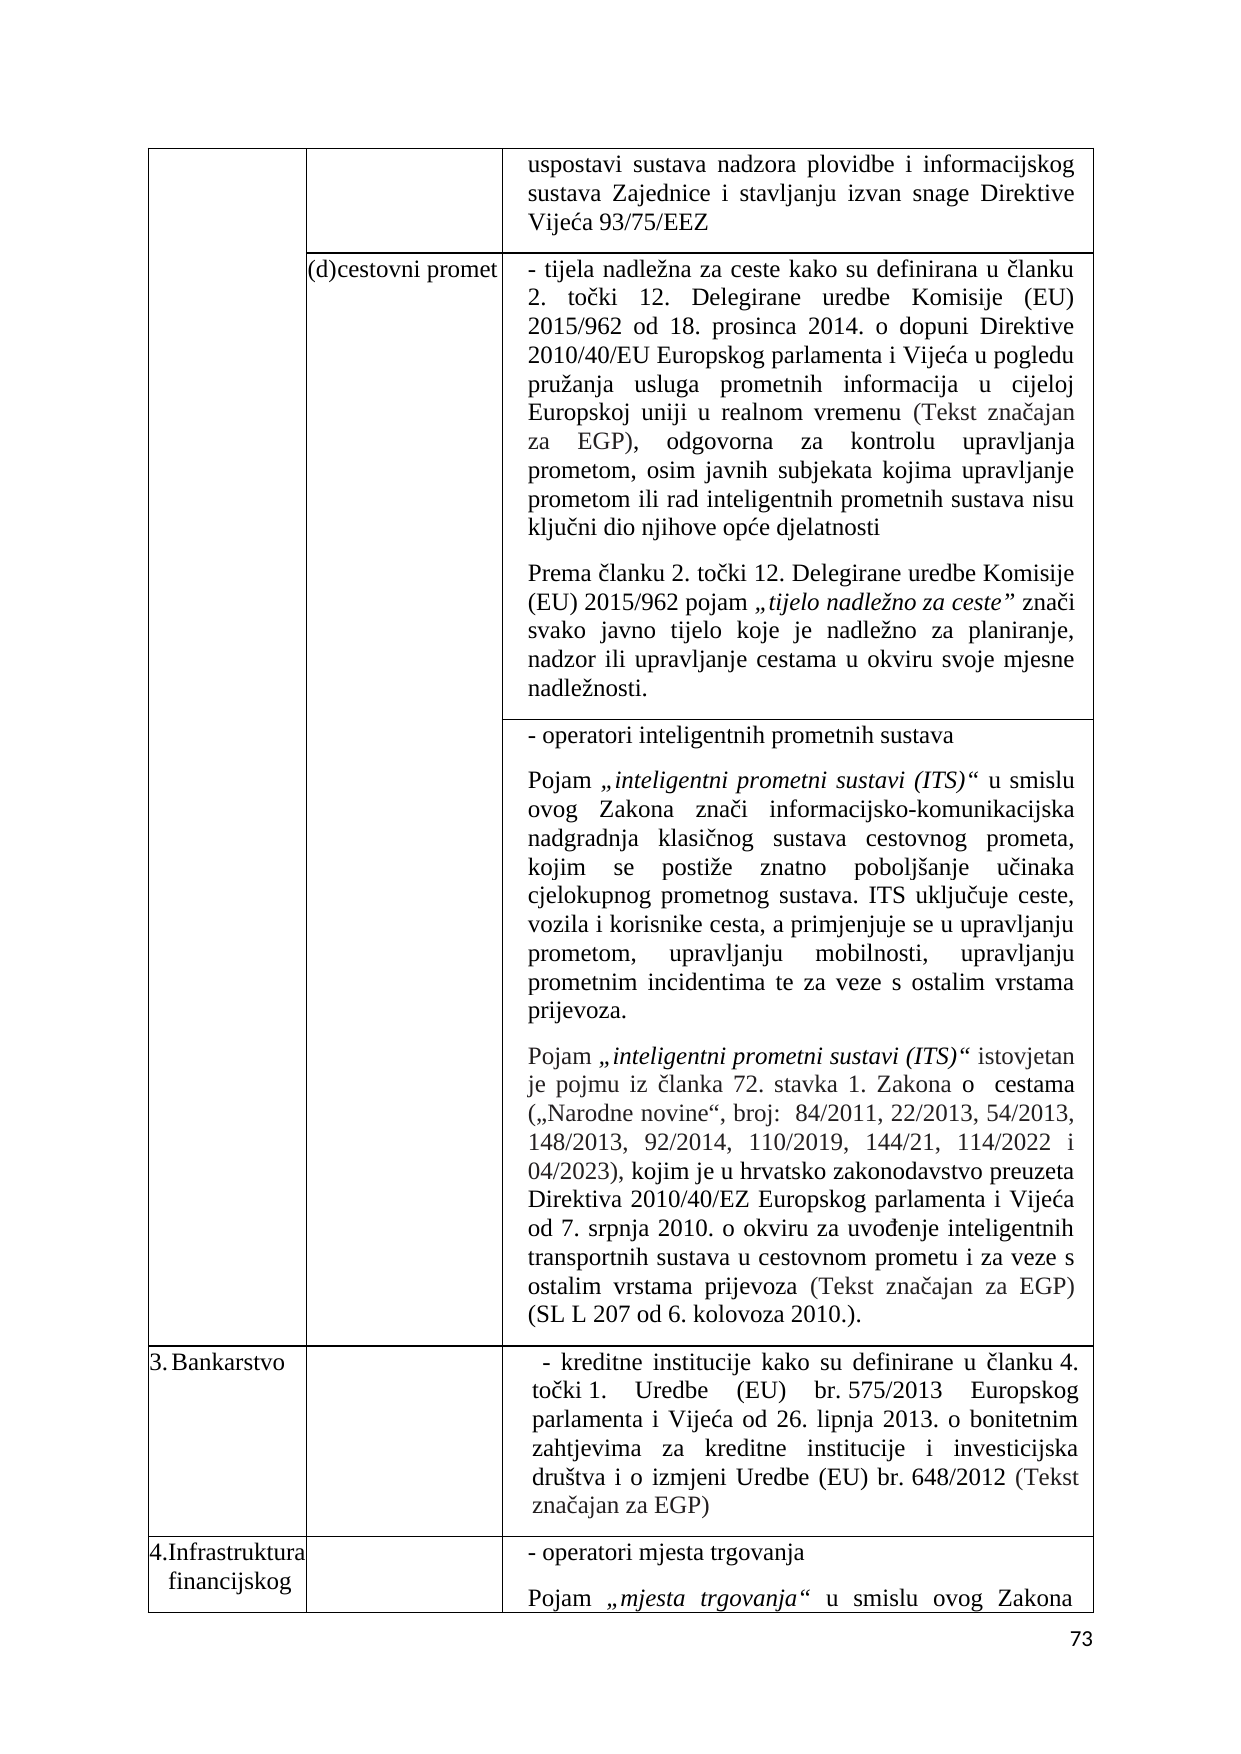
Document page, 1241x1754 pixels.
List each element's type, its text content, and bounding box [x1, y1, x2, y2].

table_cell [503, 1537, 1093, 1612]
table_cell [307, 254, 502, 1345]
table_cell [503, 254, 1093, 718]
table_cell [149, 1537, 306, 1612]
table_cell [503, 149, 1093, 252]
table_cell [503, 720, 1093, 1345]
table_cell [149, 1347, 306, 1536]
table_cell [307, 1537, 502, 1612]
table_cell [307, 1347, 502, 1536]
table_cell - kreditne institucije kako su definirane u članku 4. točki 1. Uredbe (EU) br. 575/2013 Europskog parlamenta i Vijeća od 26. lipnja 2013. o bonitetnim zahtjevima za kreditne institucije i investicijska društva i o izmjeni Uredbe (EU) br. 648/2012 (Tekst značajan za EGP) [503, 1347, 1093, 1536]
